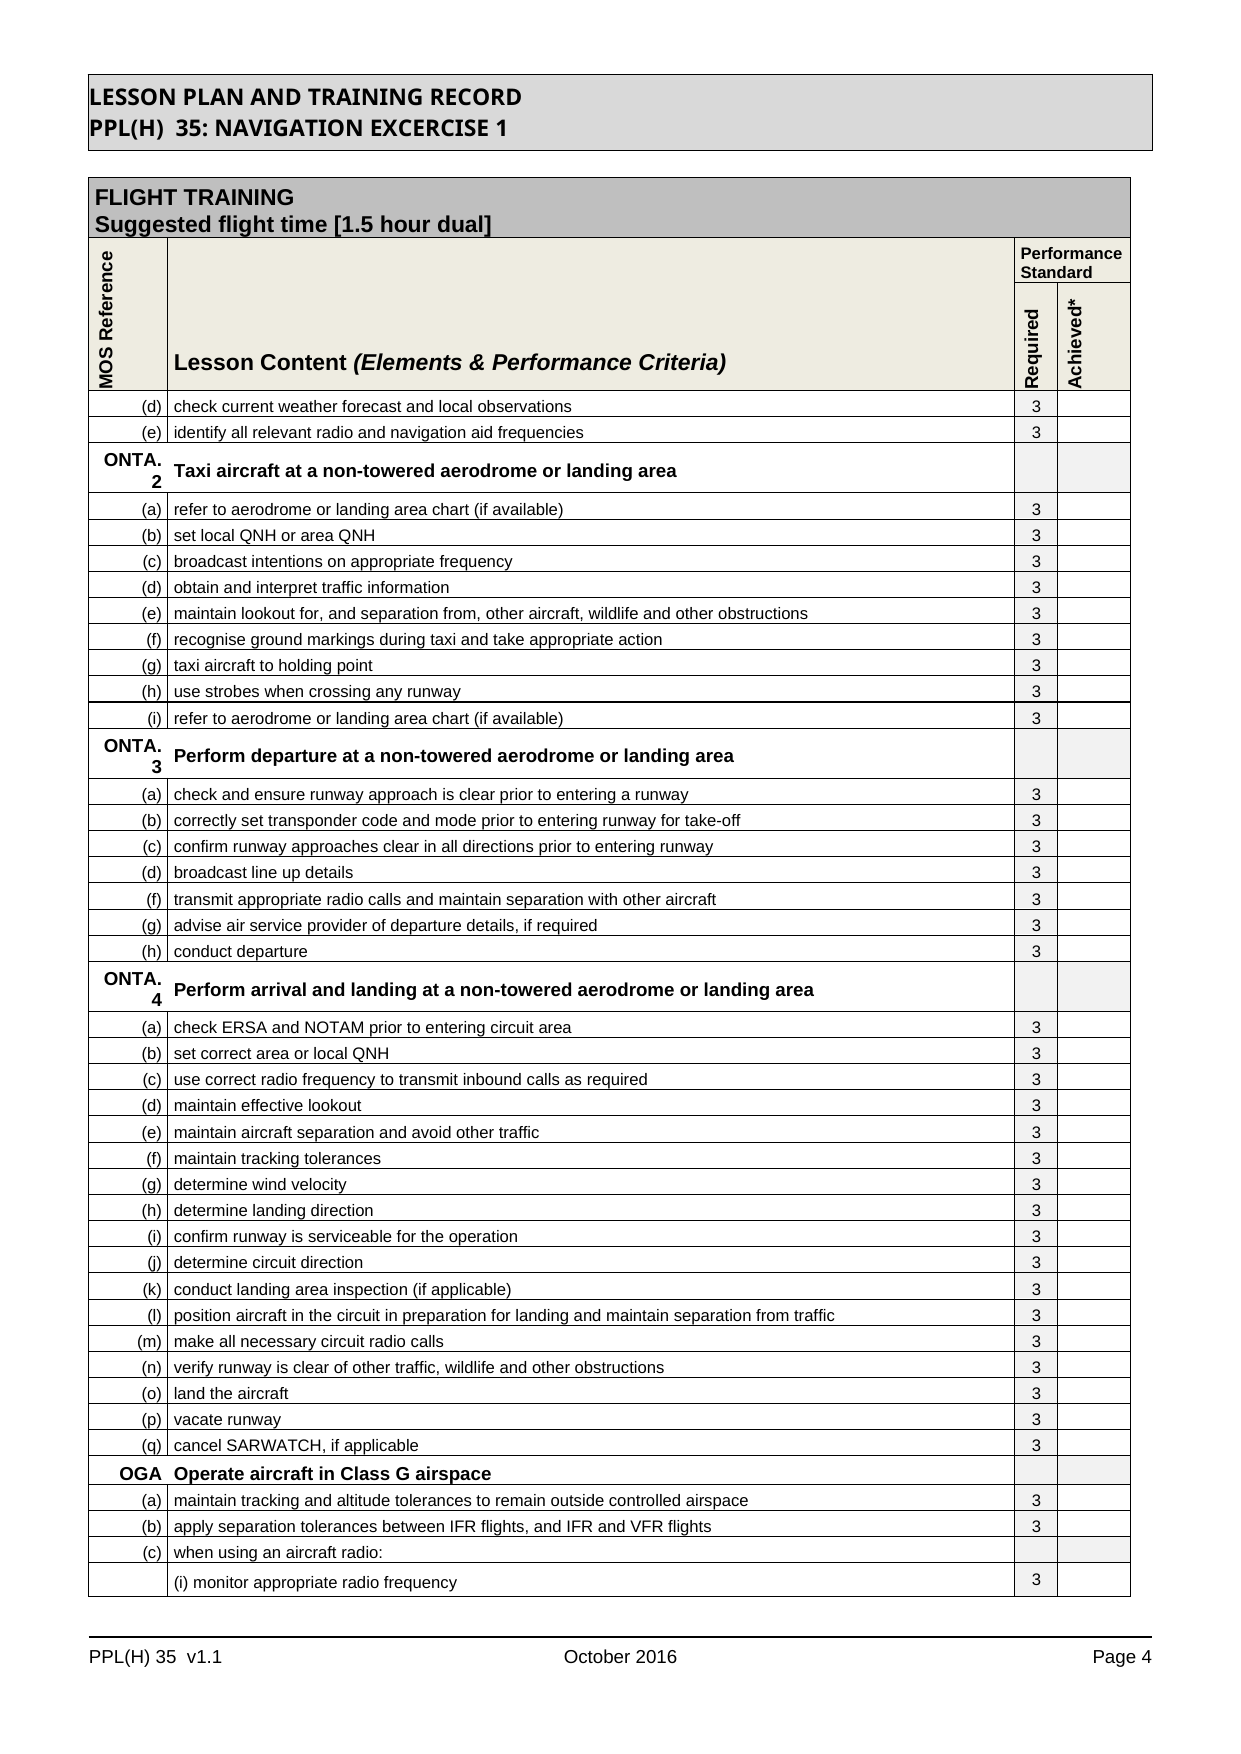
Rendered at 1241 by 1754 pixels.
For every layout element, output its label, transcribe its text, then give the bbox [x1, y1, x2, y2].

table_cell (f) [89, 624, 167, 649]
table_cell [1058, 805, 1130, 830]
table_cell (a) [89, 1485, 167, 1510]
table_cell [1058, 831, 1130, 856]
table_cell refer to aerodrome or landing area chart (if available) [168, 703, 1014, 728]
table_cell conduct landing area inspection (if applicable) [168, 1273, 1014, 1298]
table_cell 3 [1015, 1012, 1057, 1037]
table_cell (n) [89, 1352, 167, 1377]
table_cell [1015, 1456, 1057, 1484]
table_cell (j) [89, 1247, 167, 1272]
table_cell 3 [1015, 598, 1057, 623]
table_cell [1015, 729, 1057, 778]
table_cell vacate runway [168, 1404, 1014, 1429]
table_cell position aircraft in the circuit in preparation for landing and maintain separation from traffic [168, 1300, 1014, 1324]
table_cell (c) [89, 1537, 167, 1562]
table_cell [1058, 1456, 1130, 1484]
table_cell 3 [1015, 1064, 1057, 1089]
table_cell (i) [89, 703, 167, 728]
table_cell (i) monitor appropriate radio frequency [168, 1563, 1014, 1596]
table_cell 3 [1015, 910, 1057, 934]
table_cell 3 [1015, 546, 1057, 571]
table_cell correctly set transponder code and mode prior to entering runway for take-off [168, 805, 1014, 830]
table_cell (h) [89, 1195, 167, 1220]
table_cell use strobes when crossing any runway [168, 676, 1014, 701]
table_cell [1058, 1064, 1130, 1089]
table_cell 3 [1015, 1404, 1057, 1429]
table_cell 3 [1015, 1143, 1057, 1168]
table_cell conduct departure [168, 936, 1014, 961]
table_cell [1058, 1537, 1130, 1562]
table_cell broadcast intentions on appropriate frequency [168, 546, 1014, 571]
table_cell OGA [89, 1456, 168, 1484]
table_cell 3 [1015, 1430, 1057, 1455]
table_cell [1058, 520, 1130, 544]
table_cell confirm runway is serviceable for the operation [168, 1221, 1014, 1246]
table_cell 3 [1015, 1169, 1057, 1194]
table_cell ONTA.3 [89, 729, 168, 778]
table_cell 3 [1015, 1352, 1057, 1377]
table_cell [89, 1563, 167, 1596]
table_cell (p) [89, 1404, 167, 1429]
table_cell [1058, 676, 1130, 701]
table_cell confirm runway approaches clear in all directions prior to entering runway [168, 831, 1014, 856]
table_cell [1058, 1511, 1130, 1536]
table_cell (b) [89, 1511, 167, 1536]
table_cell [1058, 1563, 1130, 1596]
table_cell 3 [1015, 676, 1057, 701]
table_cell [1058, 1116, 1130, 1142]
table_cell [1058, 1430, 1130, 1455]
table_cell 3 [1015, 572, 1057, 597]
table_cell [1058, 546, 1130, 571]
table_cell check ERSA and NOTAM prior to entering circuit area [168, 1012, 1014, 1037]
table_cell [1058, 417, 1130, 442]
table_cell maintain tracking and altitude tolerances to remain outside controlled airspace [168, 1485, 1014, 1510]
table_cell 3 [1015, 857, 1057, 882]
table_cell [1058, 1404, 1130, 1429]
table_cell [1058, 1038, 1130, 1063]
table_cell maintain effective lookout [168, 1090, 1014, 1115]
table_cell (g) [89, 910, 167, 934]
table_cell [1058, 1195, 1130, 1220]
table_cell [1058, 883, 1130, 908]
table_cell (a) [89, 779, 167, 804]
table_cell [1058, 729, 1130, 778]
table_cell 3 [1015, 624, 1057, 649]
table_cell Lesson Content (Elements & Performance Criteria) [168, 238, 1014, 390]
table_cell (c) [89, 1064, 167, 1089]
table_cell recognise ground markings during taxi and take appropriate action [168, 624, 1014, 649]
table_cell [1058, 910, 1130, 934]
table_cell (b) [89, 520, 167, 544]
table_cell (l) [89, 1300, 167, 1324]
table_cell (i) [89, 1221, 167, 1246]
table_cell [1058, 1352, 1130, 1377]
table_cell 3 [1015, 936, 1057, 961]
table_cell Perform departure at a non-towered aerodrome or landing area [168, 729, 1014, 778]
table_cell (h) [89, 936, 167, 961]
table_cell cancel SARWATCH, if applicable [168, 1430, 1014, 1455]
table_cell [1058, 936, 1130, 961]
table_cell [1058, 1300, 1130, 1324]
table_cell (b) [89, 1038, 167, 1063]
table_cell [1058, 1485, 1130, 1510]
table_cell (f) [89, 883, 167, 908]
table_cell 3 [1015, 1485, 1057, 1510]
table_cell 3 [1015, 1273, 1057, 1298]
table_cell Perform arrival and landing at a non-towered aerodrome or landing area [168, 962, 1014, 1011]
table_cell 3 [1015, 1300, 1057, 1324]
table_cell [1058, 1012, 1130, 1037]
table_cell [1058, 1247, 1130, 1272]
table_cell MOS Reference [89, 238, 167, 390]
table_cell verify runway is clear of other traffic, wildlife and other obstructions [168, 1352, 1014, 1377]
table_cell advise air service provider of departure details, if required [168, 910, 1014, 934]
table_cell 3 [1015, 493, 1057, 518]
table_cell (g) [89, 650, 167, 675]
table_cell [1015, 1537, 1057, 1562]
table_cell [1058, 1326, 1130, 1351]
table_cell (f) [89, 1143, 167, 1168]
table_cell [1058, 1090, 1130, 1115]
table_cell ONTA.4 [89, 962, 168, 1011]
table_cell 3 [1015, 779, 1057, 804]
table_cell (e) [89, 417, 167, 442]
table_cell maintain aircraft separation and avoid other traffic [168, 1116, 1014, 1142]
table_cell 3 [1015, 703, 1057, 728]
table_cell (a) [89, 493, 167, 518]
table_cell [1058, 493, 1130, 518]
table_cell maintain tracking tolerances [168, 1143, 1014, 1168]
table_cell 3 [1015, 1511, 1057, 1536]
table_cell [1058, 598, 1130, 623]
table_cell check and ensure runway approach is clear prior to entering a runway [168, 779, 1014, 804]
table_cell determine wind velocity [168, 1169, 1014, 1194]
table_cell transmit appropriate radio calls and maintain separation with other aircraft [168, 883, 1014, 908]
table_cell refer to aerodrome or landing area chart (if available) [168, 493, 1014, 518]
table_cell Operate aircraft in Class G airspace [168, 1456, 1014, 1484]
table_cell (d) [89, 391, 167, 416]
table_cell [1058, 650, 1130, 675]
table_cell make all necessary circuit radio calls [168, 1326, 1014, 1351]
table_cell [1058, 1143, 1130, 1168]
table_cell when using an aircraft radio: [168, 1537, 1014, 1562]
table_cell (c) [89, 831, 167, 856]
table_cell ONTA.2 [89, 443, 168, 492]
table_cell (k) [89, 1273, 167, 1298]
table_cell (g) [89, 1169, 167, 1194]
table_cell obtain and interpret traffic information [168, 572, 1014, 597]
table_header FLIGHT TRAINING Suggested flight time [1.5 hour dual] [89, 178, 1130, 237]
table_cell broadcast line up details [168, 857, 1014, 882]
table_cell 3 [1015, 650, 1057, 675]
table_cell (d) [89, 1090, 167, 1115]
table_cell [1058, 962, 1130, 1011]
table_cell set local QNH or area QNH [168, 520, 1014, 544]
table_cell 3 [1015, 391, 1057, 416]
table_cell [1058, 1169, 1130, 1194]
table_cell 3 [1015, 1195, 1057, 1220]
table_cell 3 [1015, 1247, 1057, 1272]
table_cell (q) [89, 1430, 167, 1455]
table_cell [1058, 624, 1130, 649]
table_cell [1015, 443, 1057, 492]
table_cell Achieved* [1058, 283, 1130, 390]
table_cell 3 [1015, 1116, 1057, 1142]
table_cell taxi aircraft to holding point [168, 650, 1014, 675]
table_cell 3 [1015, 1221, 1057, 1246]
table_cell check current weather forecast and local observations [168, 391, 1014, 416]
table_cell [1058, 1273, 1130, 1298]
table_cell [1058, 1378, 1130, 1403]
table_cell (c) [89, 546, 167, 571]
table_cell [1058, 779, 1130, 804]
table_cell land the aircraft [168, 1378, 1014, 1403]
table_cell 3 [1015, 1378, 1057, 1403]
table_cell [1058, 857, 1130, 882]
table_cell [1015, 962, 1057, 1011]
table_cell apply separation tolerances between IFR flights, and IFR and VFR flights [168, 1511, 1014, 1536]
table_cell Taxi aircraft at a non-towered aerodrome or landing area [168, 443, 1014, 492]
table_cell (h) [89, 676, 167, 701]
table_cell (m) [89, 1326, 167, 1351]
table_cell 3 [1015, 805, 1057, 830]
table_cell [1058, 1221, 1130, 1246]
table_cell determine landing direction [168, 1195, 1014, 1220]
table_cell maintain lookout for, and separation from, other aircraft, wildlife and other obstructions [168, 598, 1014, 623]
table_cell [1058, 391, 1130, 416]
table_cell use correct radio frequency to transmit inbound calls as required [168, 1064, 1014, 1089]
table_cell 3 [1015, 883, 1057, 908]
table_cell (o) [89, 1378, 167, 1403]
table_cell Required [1015, 283, 1057, 390]
table_cell set correct area or local QNH [168, 1038, 1014, 1063]
table_cell (d) [89, 857, 167, 882]
table_cell 3 [1015, 831, 1057, 856]
table_cell (e) [89, 598, 167, 623]
table_cell 3 [1015, 1090, 1057, 1115]
table_cell 3 [1015, 417, 1057, 442]
table_cell 3 [1015, 1326, 1057, 1351]
table_cell (a) [89, 1012, 167, 1037]
table_cell (d) [89, 572, 167, 597]
table_cell [1058, 443, 1130, 492]
table_cell identify all relevant radio and navigation aid frequencies [168, 417, 1014, 442]
table_cell 3 [1015, 520, 1057, 544]
table_cell [1058, 703, 1130, 728]
table_cell determine circuit direction [168, 1247, 1014, 1272]
table_cell Performance Standard [1015, 238, 1130, 282]
table_cell 3 [1015, 1563, 1057, 1596]
table_cell (e) [89, 1116, 167, 1142]
table_cell (b) [89, 805, 167, 830]
table_cell [1058, 572, 1130, 597]
table_cell 3 [1015, 1038, 1057, 1063]
